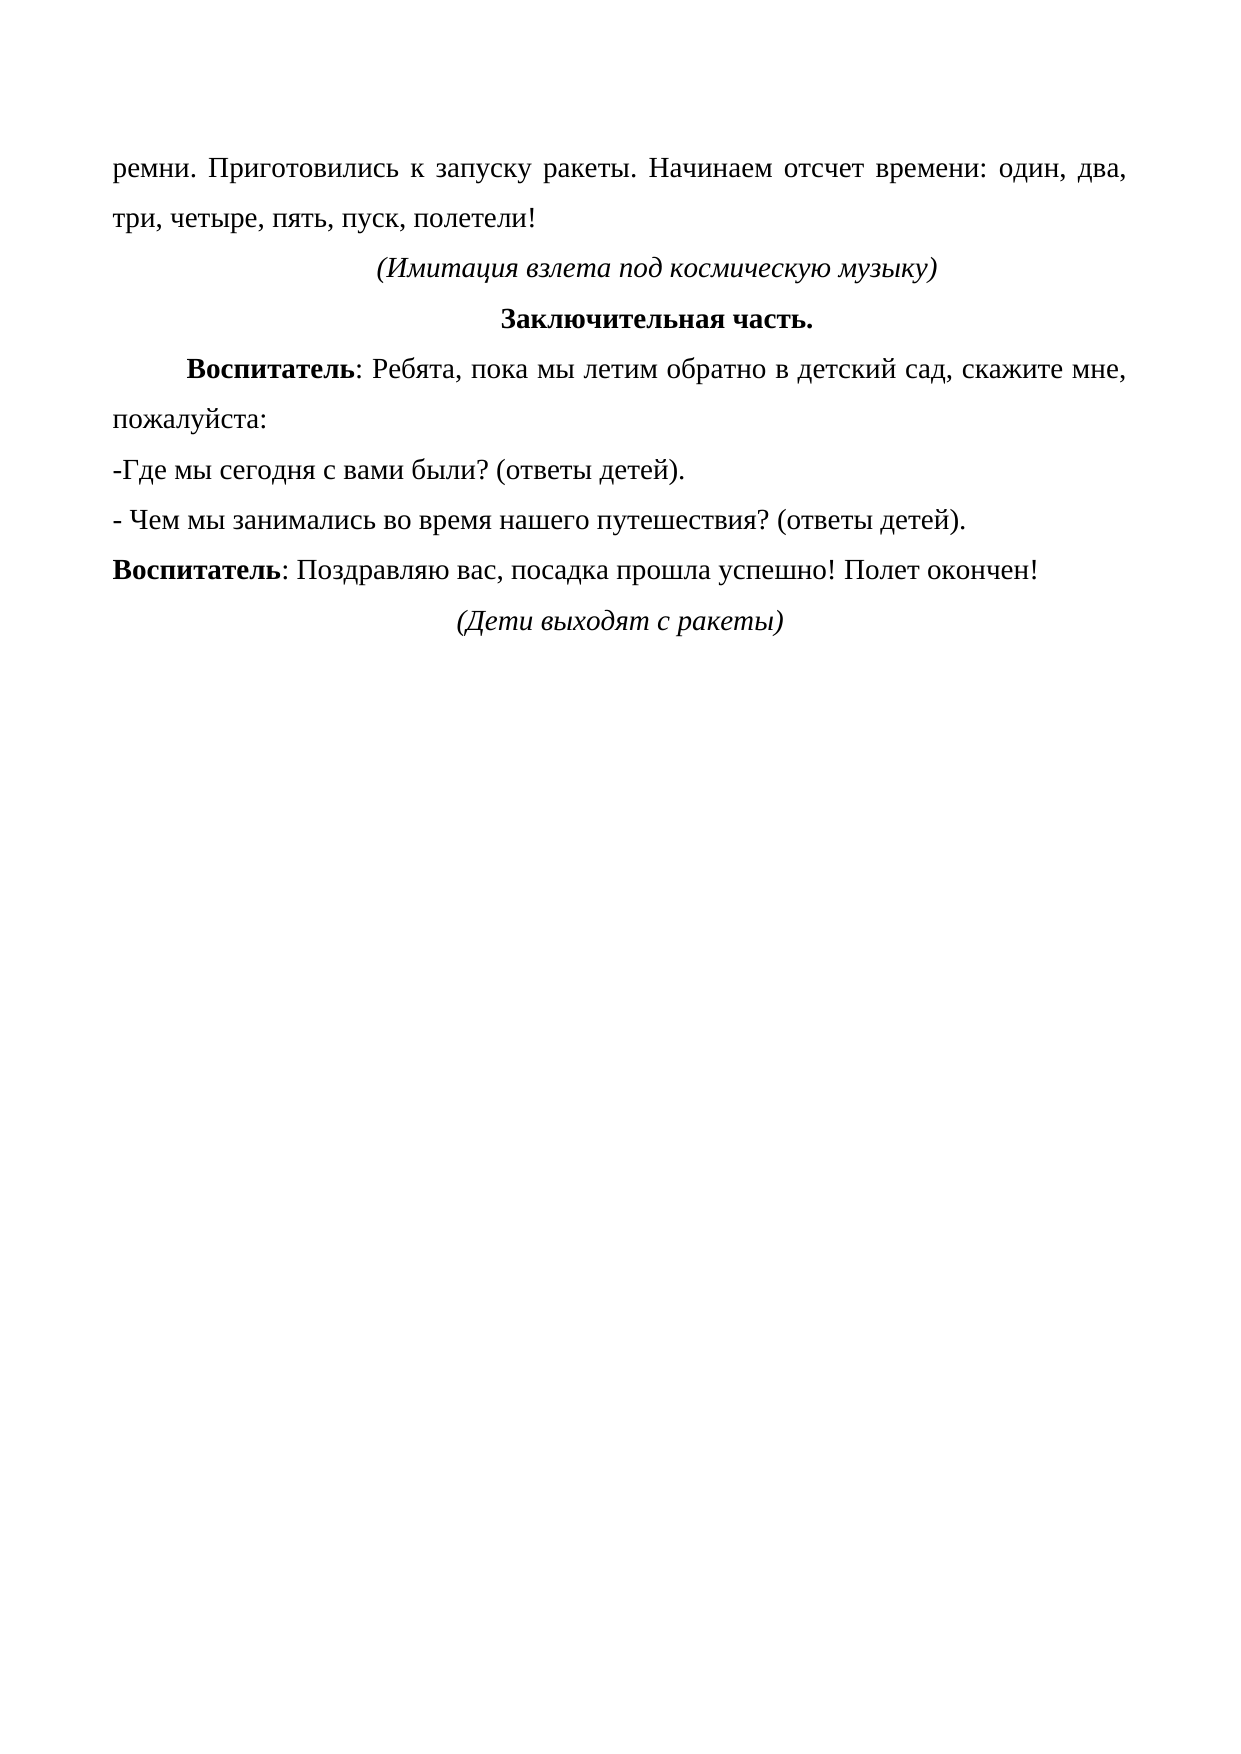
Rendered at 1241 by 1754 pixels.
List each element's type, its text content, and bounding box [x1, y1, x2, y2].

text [112, 150, 1128, 234]
text Воспитатель: Поздравляю вас, посадка прошла успешно! Полет окончен! [112, 552, 1128, 586]
text -Где мы сегодня с вами были? (ответы детей). [112, 452, 1128, 485]
text - Чем мы занимались во время нашего путешествия? (ответы детей). [112, 502, 1128, 536]
text Заключительная часть. [112, 301, 1128, 334]
text Воспитатель: Ребята, пока мы летим обратно в детский сад, скажите мне, пожалуйста: [112, 351, 1128, 435]
text (Имитация взлета под космическую музыку) [112, 251, 1128, 284]
text (Дети выходят с ракеты) [112, 603, 1128, 636]
